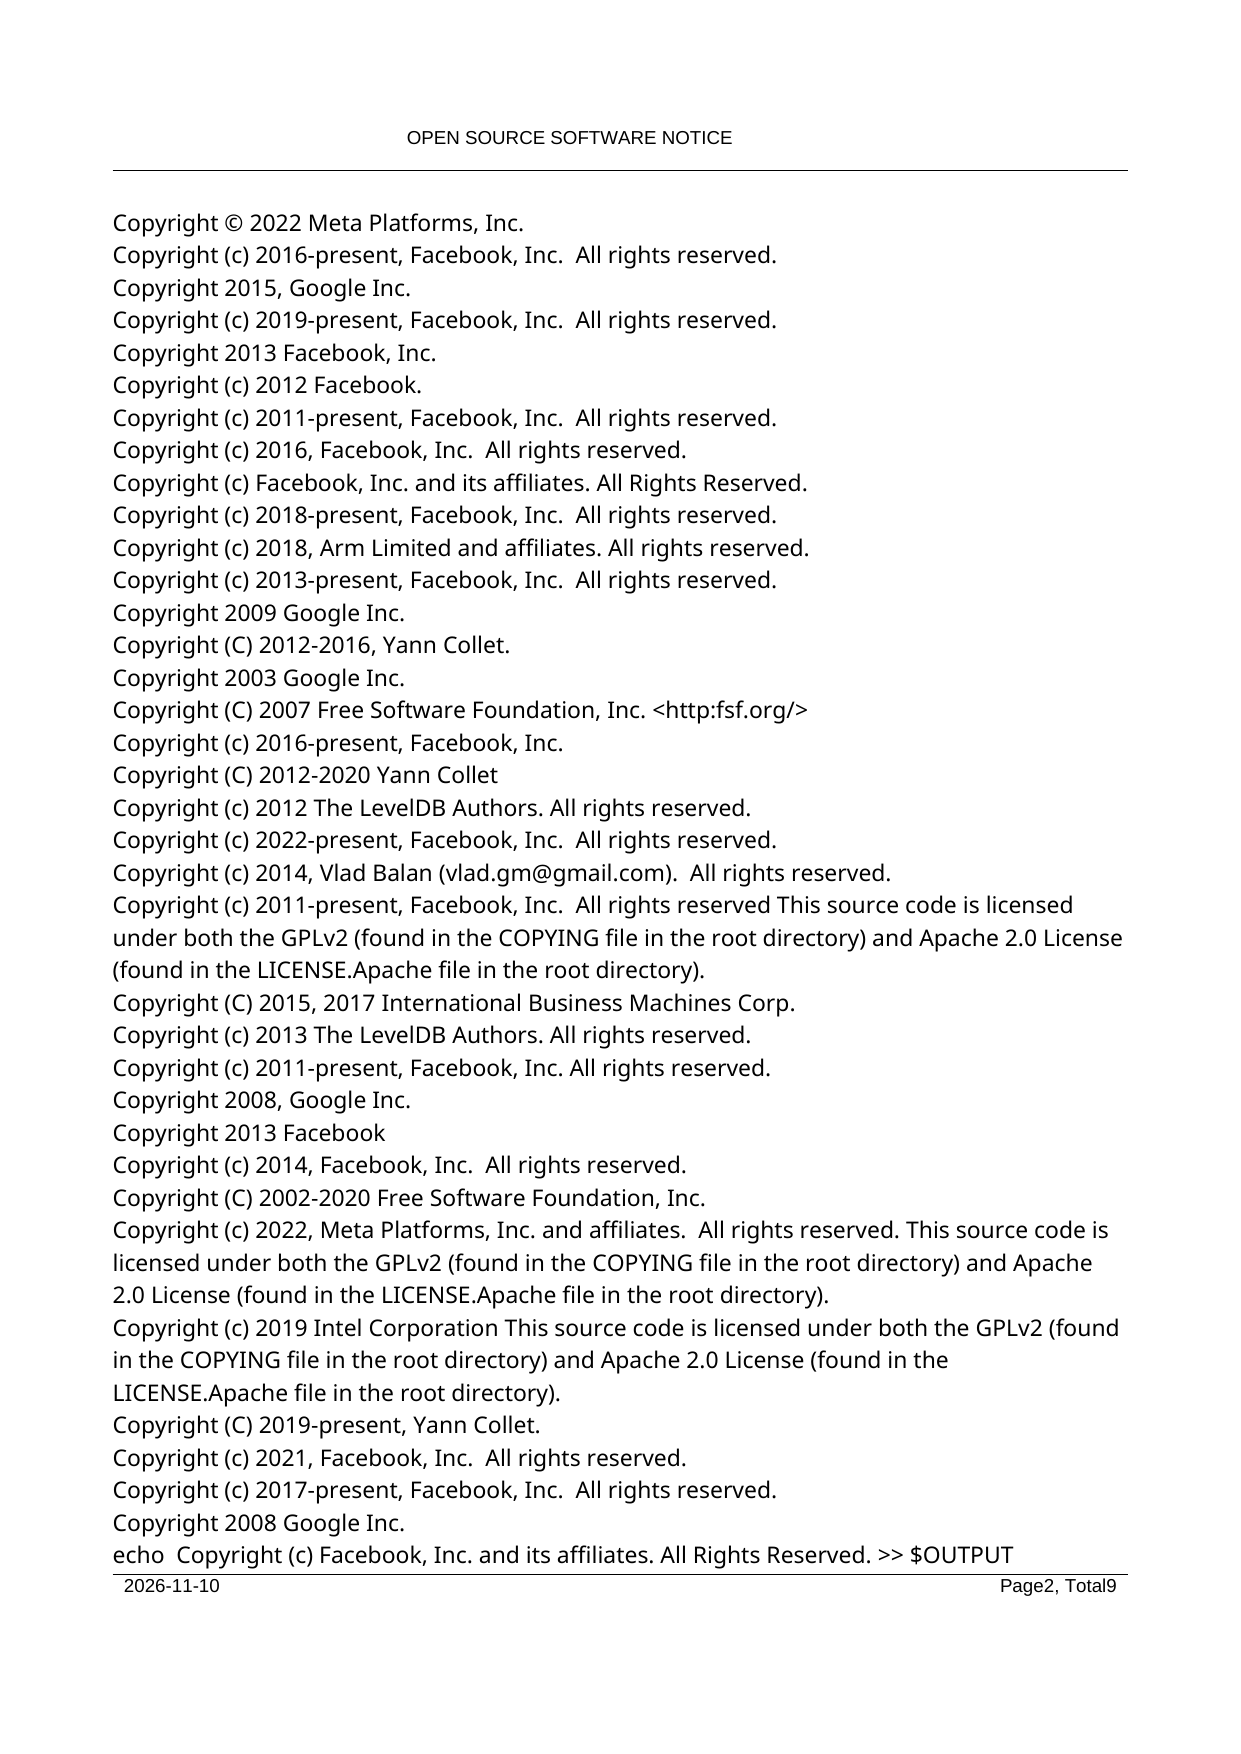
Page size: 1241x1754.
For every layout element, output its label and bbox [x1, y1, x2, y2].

text [112, 206, 1128, 1571]
